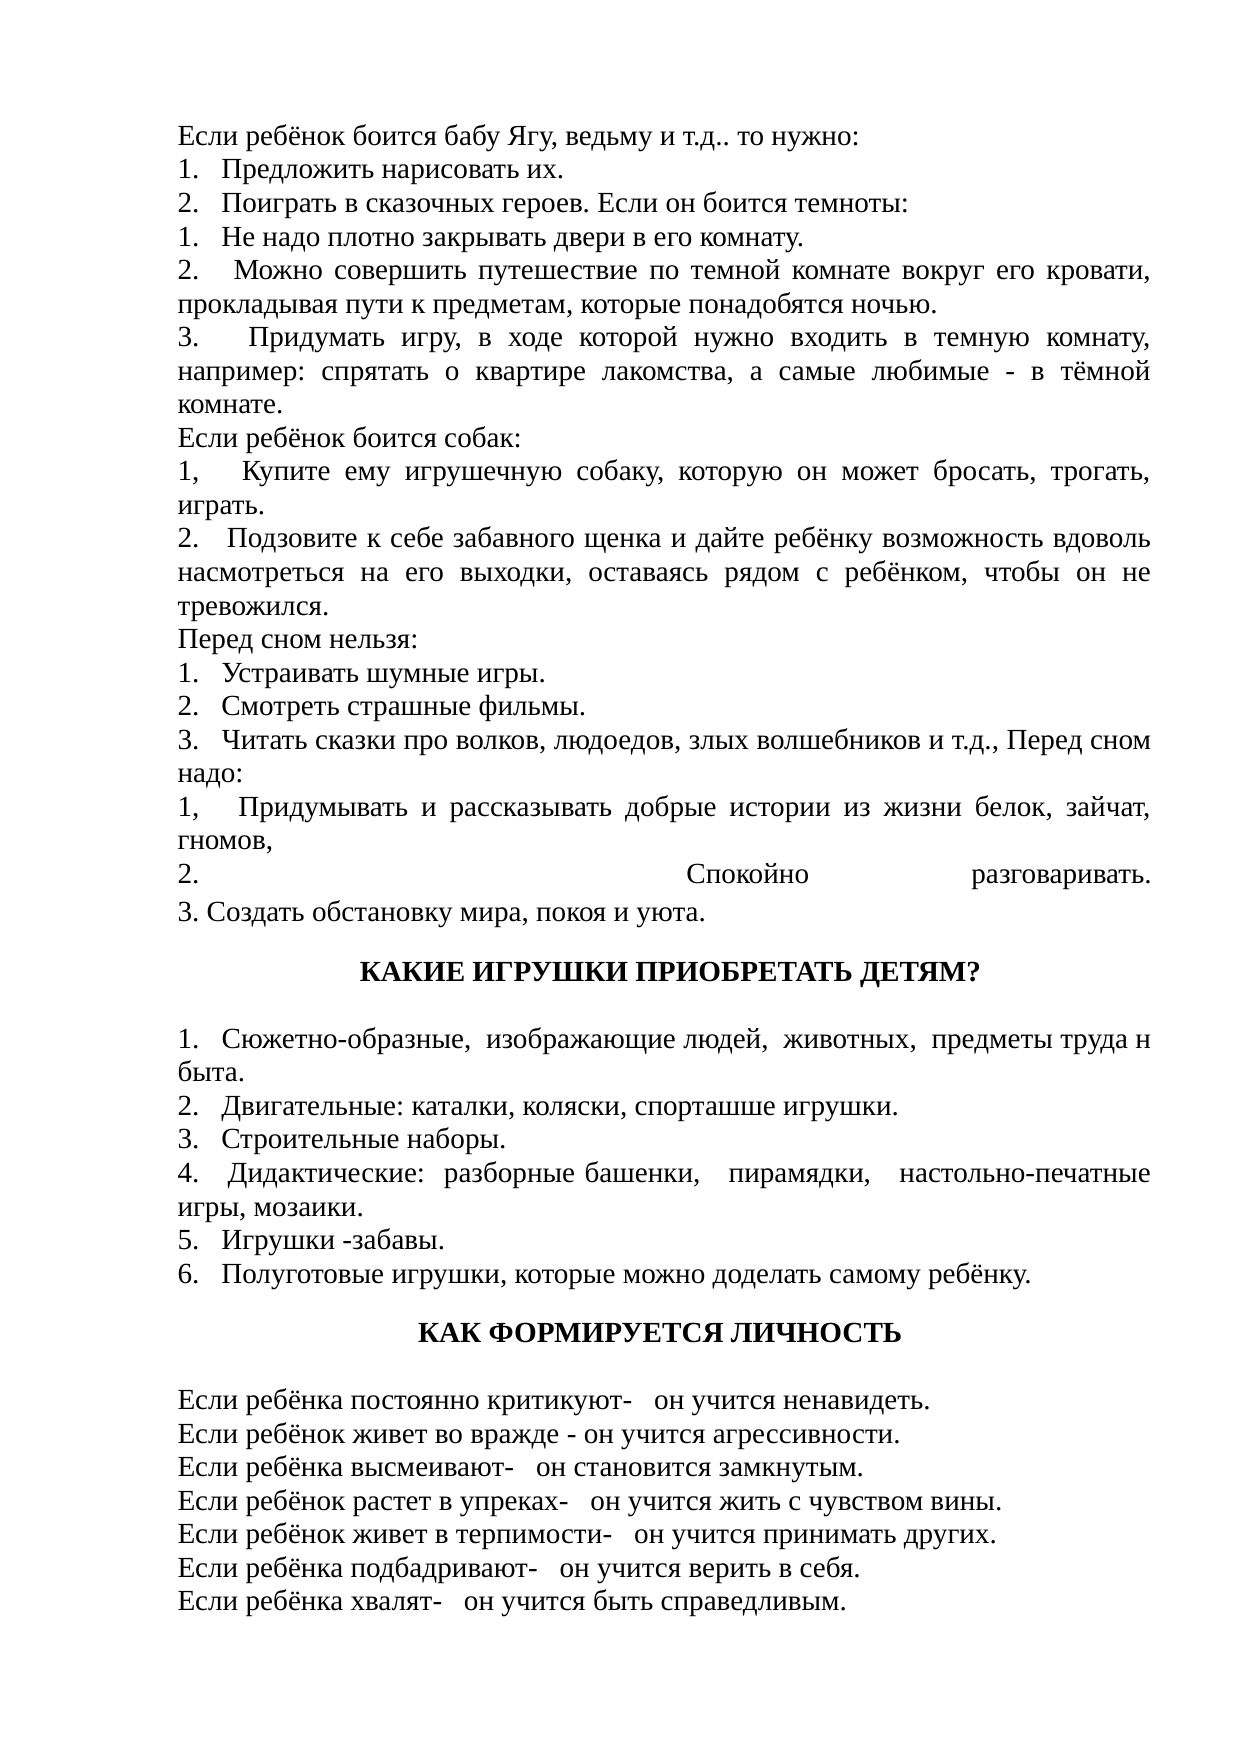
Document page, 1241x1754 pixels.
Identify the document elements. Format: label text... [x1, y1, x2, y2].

text 4. Дидактические: разборные башенки, пирамядки, настольно-печатные игры, мозаики. [177, 1155, 1152, 1222]
text Если ребёнок боится бабу Ягу, ведьму и т.д.. то нужно: [177, 118, 1152, 152]
text Если ребёнка подбадривают- он учится верить в себя. [177, 1550, 1152, 1583]
text Если ребёнок боится собак: [177, 420, 1152, 453]
text КАК ФОРМИРУЕТСЯ ЛИЧНОСТЬ [177, 1315, 1152, 1349]
text 2. Смотреть страшные фильмы. [177, 688, 1152, 722]
text 1. Предложить нарисовать их. [177, 152, 1152, 185]
text Если ребёнка постоянно критикуют- он учится ненавидеть. [177, 1382, 1152, 1416]
text 2. Подзовите к себе забавного щенка и дайте ребёнку возможность вдоволь насмотреться на его выходки, оставаясь рядом с ребёнком, чтобы он не тревожился. [177, 521, 1152, 621]
text 1. Сюжетно-образные, изображающие людей, животных, предметы труда н быта. [177, 1021, 1152, 1088]
text 5. Игрушки -забавы. [177, 1222, 1152, 1256]
text 3. Строительные наборы. [177, 1122, 1152, 1155]
text 1, Купите ему игрушечную собаку, которую он может бросать, трогать, играть. [177, 453, 1152, 521]
text Если ребёнок живет в терпимости- он учится принимать других. [177, 1516, 1152, 1550]
text Если ребёнка высмеивают- он становится замкнутым. [177, 1449, 1152, 1483]
text 1. Не надо плотно закрывать двери в его комнату. [177, 219, 1152, 252]
text Перед сном нельзя: [177, 621, 1152, 655]
text 1, Придумывать и рассказывать добрые истории из жизни белок, зайчат, гномов, [177, 789, 1152, 856]
text Если ребёнок живет во вражде - он учится агрессивности. [177, 1416, 1152, 1449]
text КАКИЕ ИГРУШКИ ПРИОБРЕТАТЬ ДЕТЯМ? [177, 954, 1152, 987]
text 2. Двигательные: каталки, коляски, спорташше игрушки. [177, 1088, 1152, 1122]
text 3. Придумать игру, в ходе которой нужно входить в темную комнату, например: спрятать о квартире лакомства, а самые любимые - в тёмной комнате. [177, 319, 1152, 420]
text 2. Можно совершить путешествие по темной комнате вокруг его кровати, прокладывая пути к предметам, которые понадобятся ночью. [177, 252, 1152, 319]
text 3. Читать сказки про волков, людоедов, злых волшебников и т.д., Перед сном надо: [177, 722, 1152, 789]
text 1. Устраивать шумные игры. [177, 655, 1152, 688]
text 2. Спокойно разговаривать. 3. Создать обстановку мира, покоя и уюта. [177, 856, 1152, 928]
text Если ребёнка хвалят- он учится быть справедливым. [177, 1583, 1152, 1617]
text 2. Поиграть в сказочных героев. Если он боится темноты: [177, 185, 1152, 219]
text Если ребёнок растет в упреках- он учится жить с чувством вины. [177, 1483, 1152, 1516]
text 6. Полуготовые игрушки, которые можно доделать самому ребёнку. [177, 1256, 1152, 1289]
